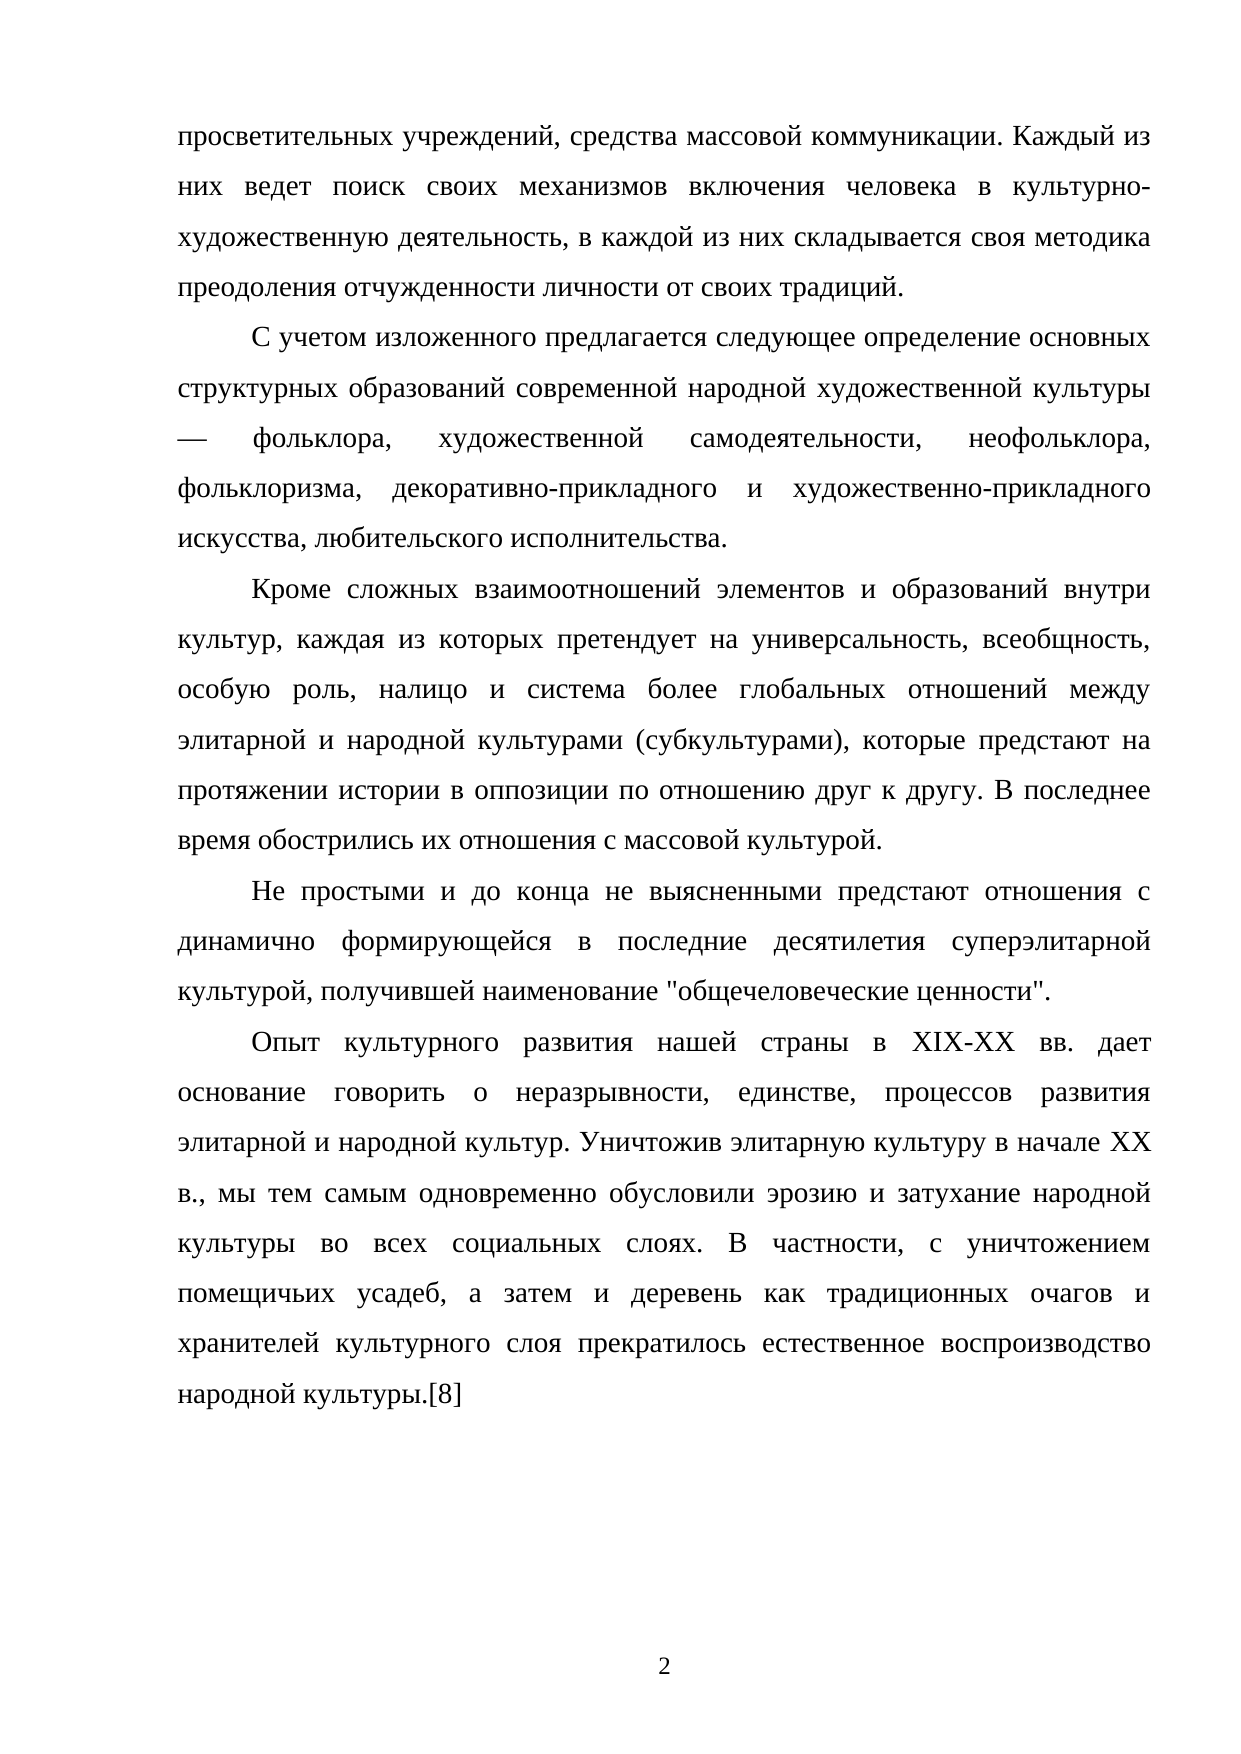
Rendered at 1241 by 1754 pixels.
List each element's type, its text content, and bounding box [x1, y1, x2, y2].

text С учетом изложенного предлагается следующее определение основных структурных образований современной народной художественной культуры — фольклора, художественной самодеятельности, неофольклора, фольклоризма, декоративно-прикладного и художественно-прикладного искусства, любительского исполнительства. [177, 319, 1152, 554]
text Кроме сложных взаимоотношений элементов и образований внутри культур, каждая из которых претендует на универсальность, всеобщность, особую роль, налицо и система более глобальных отношений между элитарной и народной культурами (субкультурами), которые предстают на протяжении истории в оппозиции по отношению друг к другу. В последнее время обострились их отношения с массовой культурой. [177, 571, 1152, 856]
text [177, 118, 1152, 303]
text Опыт культурного развития нашей страны в XIX-XX вв. дает основание говорить о неразрывности, единстве, процессов развития элитарной и народной культур. Уничтожив элитарную культуру в начале XX в., мы тем самым одновременно обусловили эрозию и затухание народной культуры во всех социальных слоях. В частности, с уничтожением помещичьих усадеб, а затем и деревень как традиционных очагов и хранителей культурного слоя прекратилось естественное воспроизводство народной культуры.[8] [177, 1024, 1152, 1409]
text Не простыми и до конца не выясненными предстают отношения с динамично формирующейся в последние десятилетия суперэлитарной культурой, получившей наименование "общечеловеческие ценности". [177, 873, 1152, 1007]
